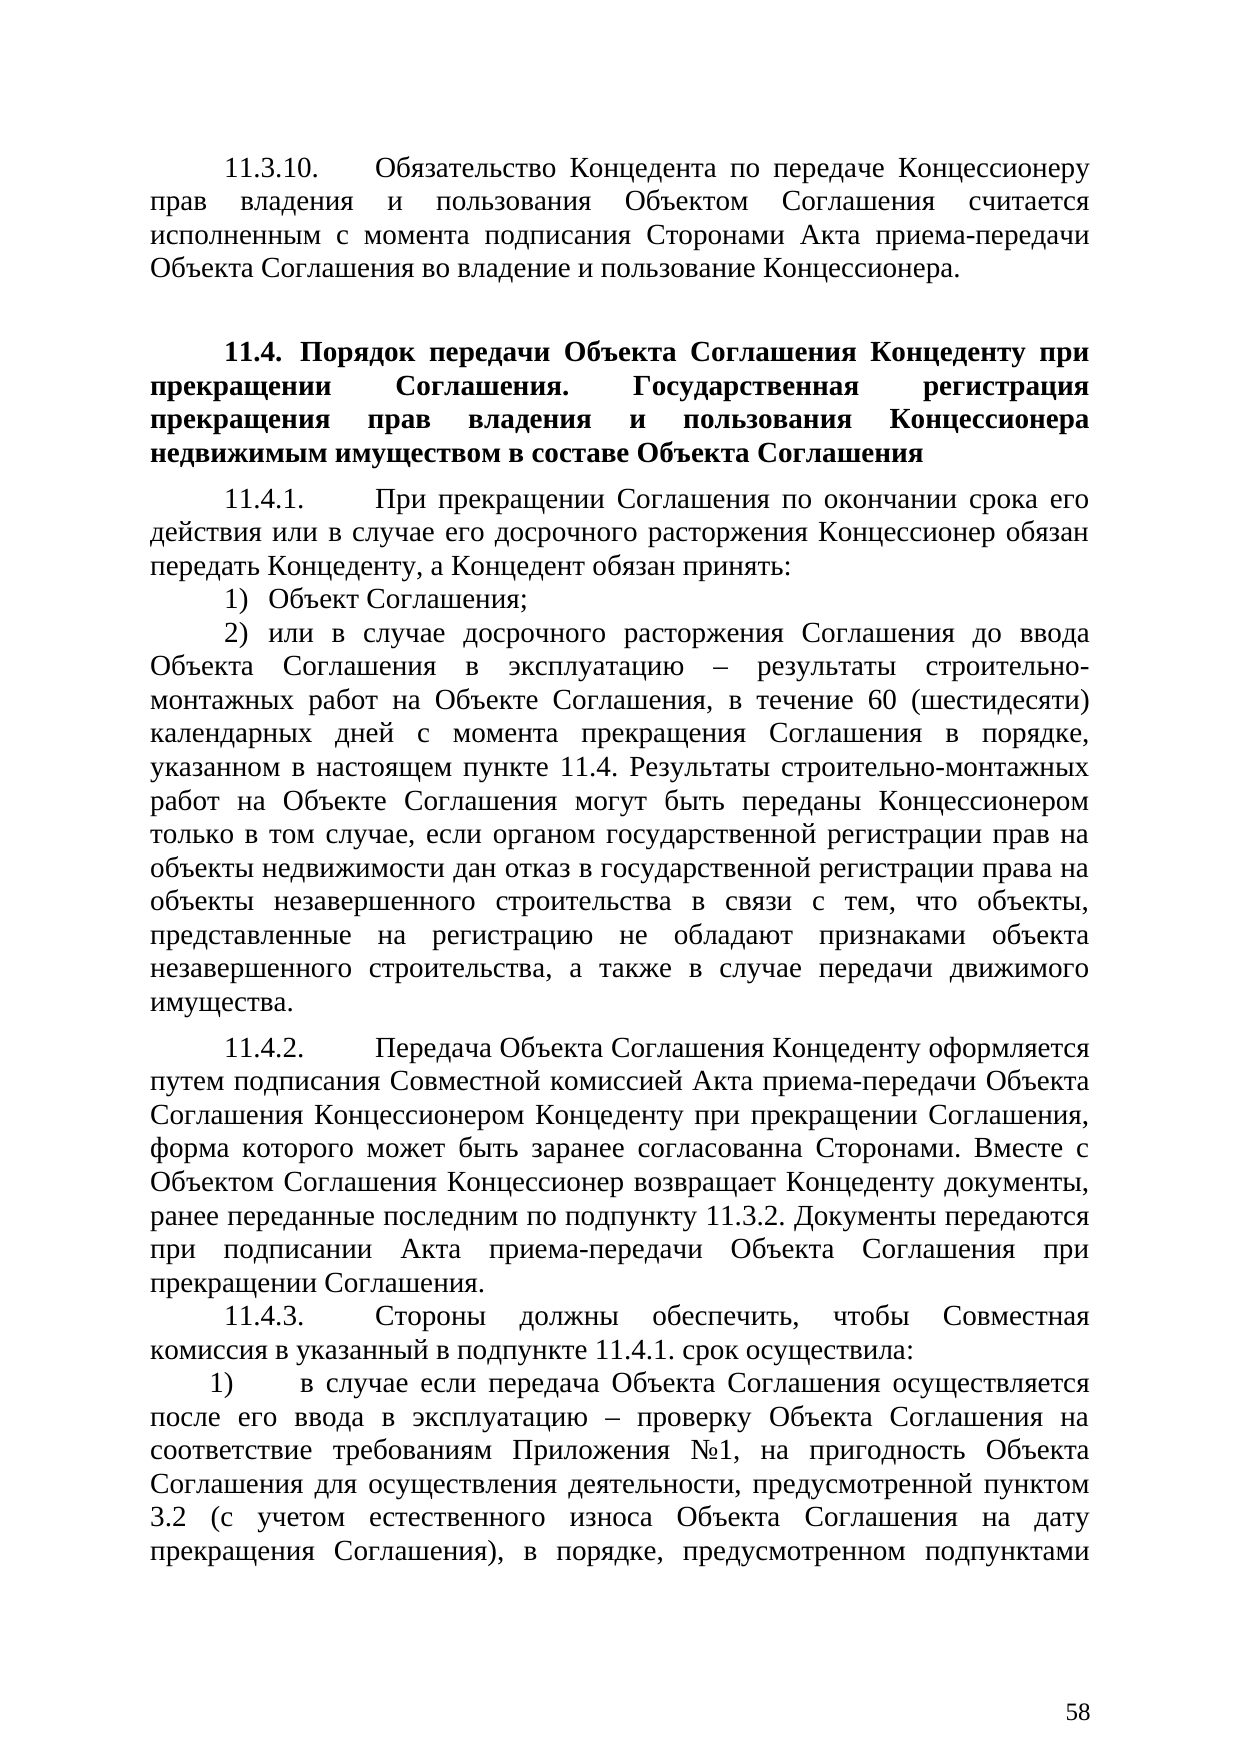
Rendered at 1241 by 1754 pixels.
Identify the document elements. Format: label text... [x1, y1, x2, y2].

list Стороны должны обеспечить, чтобы Совместная комиссия в указанный в подпункте 11.4.1. срок осуществила: [150, 1298, 1090, 1365]
list Передача Объекта Соглашения Концеденту оформляется путем подписания Совместной комиссией Акта приема-передачи Объекта Соглашения Концессионером Концеденту при прекращении Соглашения, форма которого может быть заранее согласованна Сторонами. Вместе с Объектом Соглашения Концессионер возвращает Концеденту документы, ранее переданные последним по подпункту 11.3.2. Документы передаются при подписании Акта приема-передачи Объекта Соглашения при прекращении Соглашения. [150, 1030, 1090, 1298]
list или в случае досрочного расторжения Соглашения до ввода Объекта Соглашения в эксплуатацию – результаты строительно-монтажных работ на Объекте Соглашения, в течение 60 (шестидесяти) календарных дней с момента прекращения Соглашения в порядке, указанном в настоящем пункте 11.4. Результаты строительно-монтажных работ на Объекте Соглашения могут быть переданы Концессионером только в том случае, если органом государственной регистрации прав на объекты недвижимости дан отказ в государственной регистрации права на объекты незавершенного строительства в связи с тем, что объекты, представленные на регистрацию не обладают признаками объекта незавершенного строительства, а также в случае передачи движимого имущества. [150, 615, 1090, 1017]
list Порядок передачи Объекта Соглашения Концеденту при прекращении Соглашения. Государственная регистрация прекращения прав владения и пользования Концессионера недвижимым имуществом в составе Объекта Соглашения [150, 334, 1090, 468]
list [150, 1365, 1090, 1567]
list Обязательство Концедента по передаче Концессионеру прав владения и пользования Объектом Соглашения считается исполненным с момента подписания Сторонами Акта приема-передачи Объекта Соглашения во владение и пользование Концессионера. [150, 150, 1090, 284]
list Объект Соглашения; [150, 581, 1090, 615]
list При прекращении Соглашения по окончании срока его действия или в случае его досрочного расторжения Концессионер обязан передать Концеденту, а Концедент обязан принять: [150, 481, 1090, 581]
